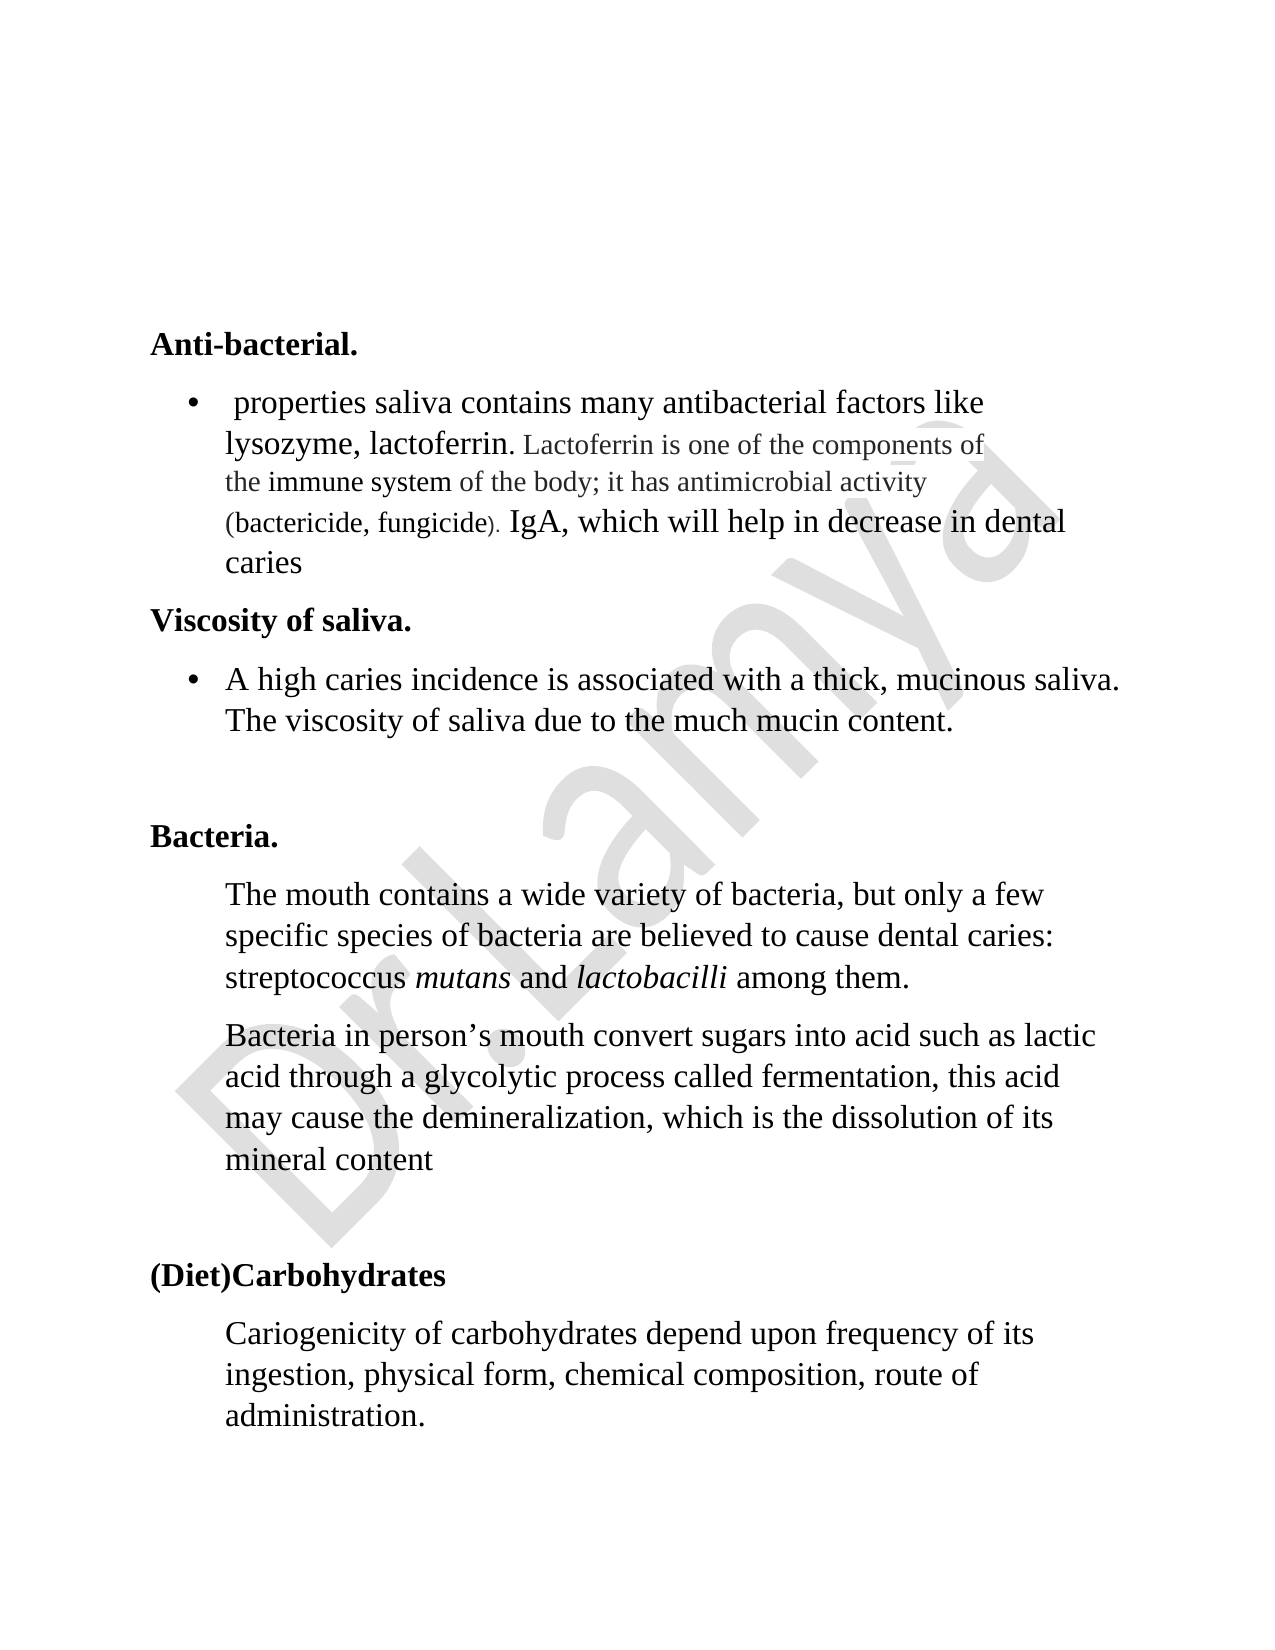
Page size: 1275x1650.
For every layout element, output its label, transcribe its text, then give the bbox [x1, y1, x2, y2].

text Bacteria. [150, 816, 1125, 854]
text (Diet)Carbohydrates [150, 1255, 1125, 1293]
list properties saliva contains many antibacterial factors like lysozyme, lactoferrin. Lactoferrin is one of the components of the immune system of the body; it has antimicrobial activity (bactericide, fungicide). IgA, which will help in decrease in dental caries [187, 382, 1125, 581]
list A high caries incidence is associated with a thick, mucinous saliva. The viscosity of saliva due to the much mucin content. [187, 658, 1125, 738]
text Bacteria in person’s mouth convert sugars into acid such as lactic acid through a glycolytic process called fermentation, this acid may cause the demineralization, which is the dissolution of its mineral content [225, 1015, 1125, 1177]
text Viscosity of saliva. [150, 601, 1125, 639]
text Cariogenicity of carbohydrates depend upon frequency of its ingestion, physical form, chemical composition, route of administration. [225, 1313, 1125, 1434]
text The mouth contains a wide variety of bacteria, but only a few specific species of bacteria are believed to cause dental caries: streptococcus mutans and lactobacilli among them. [225, 874, 1125, 995]
text Anti-bacterial. [150, 324, 1125, 362]
